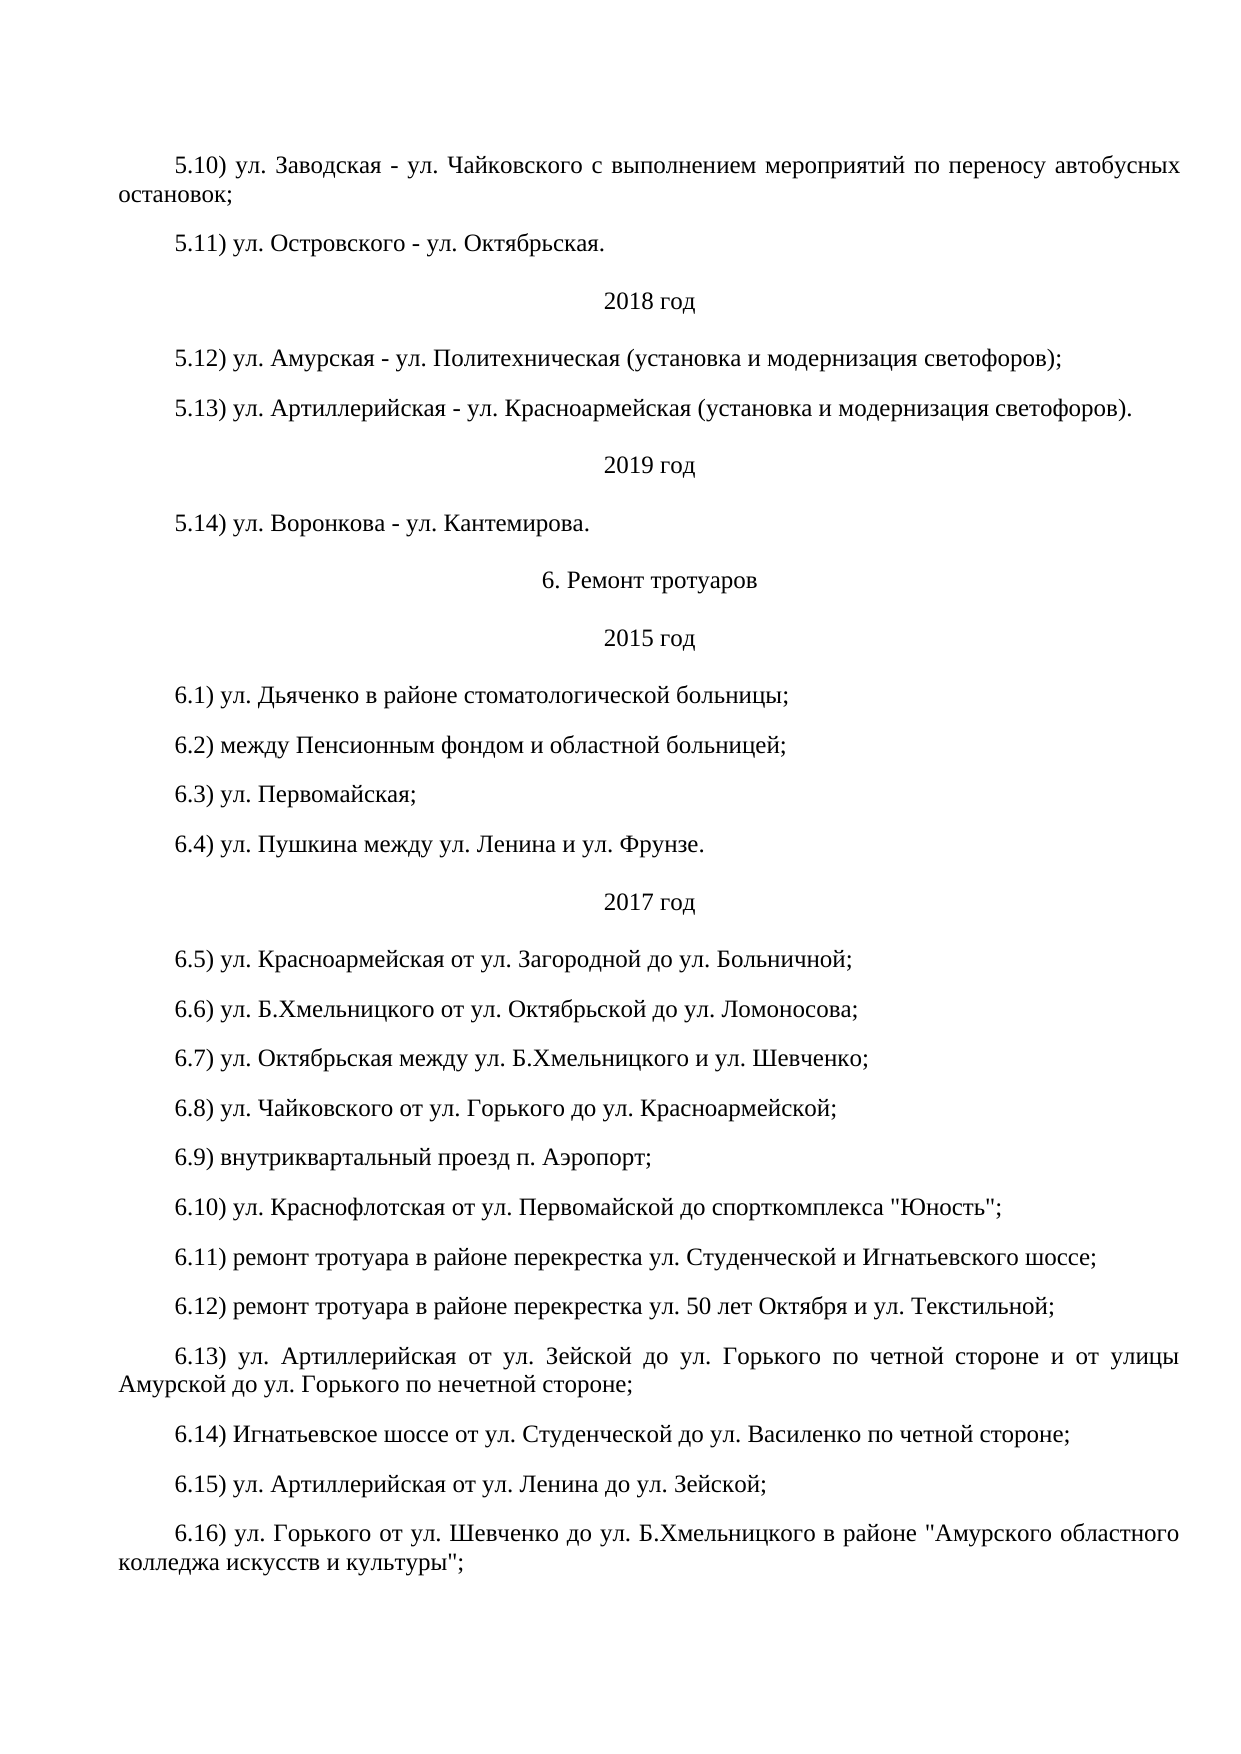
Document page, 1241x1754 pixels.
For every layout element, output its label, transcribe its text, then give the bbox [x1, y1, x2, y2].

text 2019 год [118, 450, 1181, 479]
text 6.8) ул. Чайковского от ул. Горького до ул. Красноармейской; [118, 1093, 1181, 1122]
text 6.11) ремонт тротуара в районе перекрестка ул. Студенческой и Игнатьевского шоссе; [118, 1242, 1181, 1270]
text 6.16) ул. Горького от ул. Шевченко до ул. Б.Хмельницкого в районе "Амурского областного колледжа искусств и культуры"; [118, 1518, 1181, 1576]
text 5.13) ул. Артиллерийская - ул. Красноармейская (установка и модернизация светофоров). [118, 393, 1181, 422]
text 6.3) ул. Первомайская; [118, 779, 1181, 808]
text 6.5) ул. Красноармейская от ул. Загородной до ул. Больничной; [118, 944, 1181, 973]
text 5.14) ул. Воронкова - ул. Кантемирова. [118, 508, 1181, 537]
text 6.12) ремонт тротуара в районе перекрестка ул. 50 лет Октября и ул. Текстильной; [118, 1291, 1181, 1320]
text 6. Ремонт тротуаров [118, 565, 1181, 594]
text 5.11) ул. Островского - ул. Октябрьская. [118, 228, 1181, 257]
text 2017 год [118, 887, 1181, 915]
text 6.13) ул. Артиллерийская от ул. Зейской до ул. Горького по четной стороне и от улицы Амурской до ул. Горького по нечетной стороне; [118, 1341, 1181, 1398]
text 6.2) между Пенсионным фондом и областной больницей; [118, 730, 1181, 759]
text 6.9) внутриквартальный проезд п. Аэропорт; [118, 1142, 1181, 1171]
text 2018 год [118, 286, 1181, 314]
text 2015 год [118, 623, 1181, 652]
text 5.10) ул. Заводская - ул. Чайковского с выполнением мероприятий по переносу автобусных остановок; [118, 150, 1181, 207]
text 6.4) ул. Пушкина между ул. Ленина и ул. Фрунзе. [118, 829, 1181, 858]
text 5.12) ул. Амурская - ул. Политехническая (установка и модернизация светофоров); [118, 343, 1181, 372]
text 6.10) ул. Краснофлотская от ул. Первомайской до спорткомплекса "Юность"; [118, 1192, 1181, 1221]
text 6.15) ул. Артиллерийская от ул. Ленина до ул. Зейской; [118, 1469, 1181, 1497]
text 6.14) Игнатьевское шоссе от ул. Студенческой до ул. Василенко по четной стороне; [118, 1419, 1181, 1448]
text 6.6) ул. Б.Хмельницкого от ул. Октябрьской до ул. Ломоносова; [118, 994, 1181, 1022]
text 6.7) ул. Октябрьская между ул. Б.Хмельницкого и ул. Шевченко; [118, 1043, 1181, 1072]
text 6.1) ул. Дьяченко в районе стоматологической больницы; [118, 680, 1181, 709]
